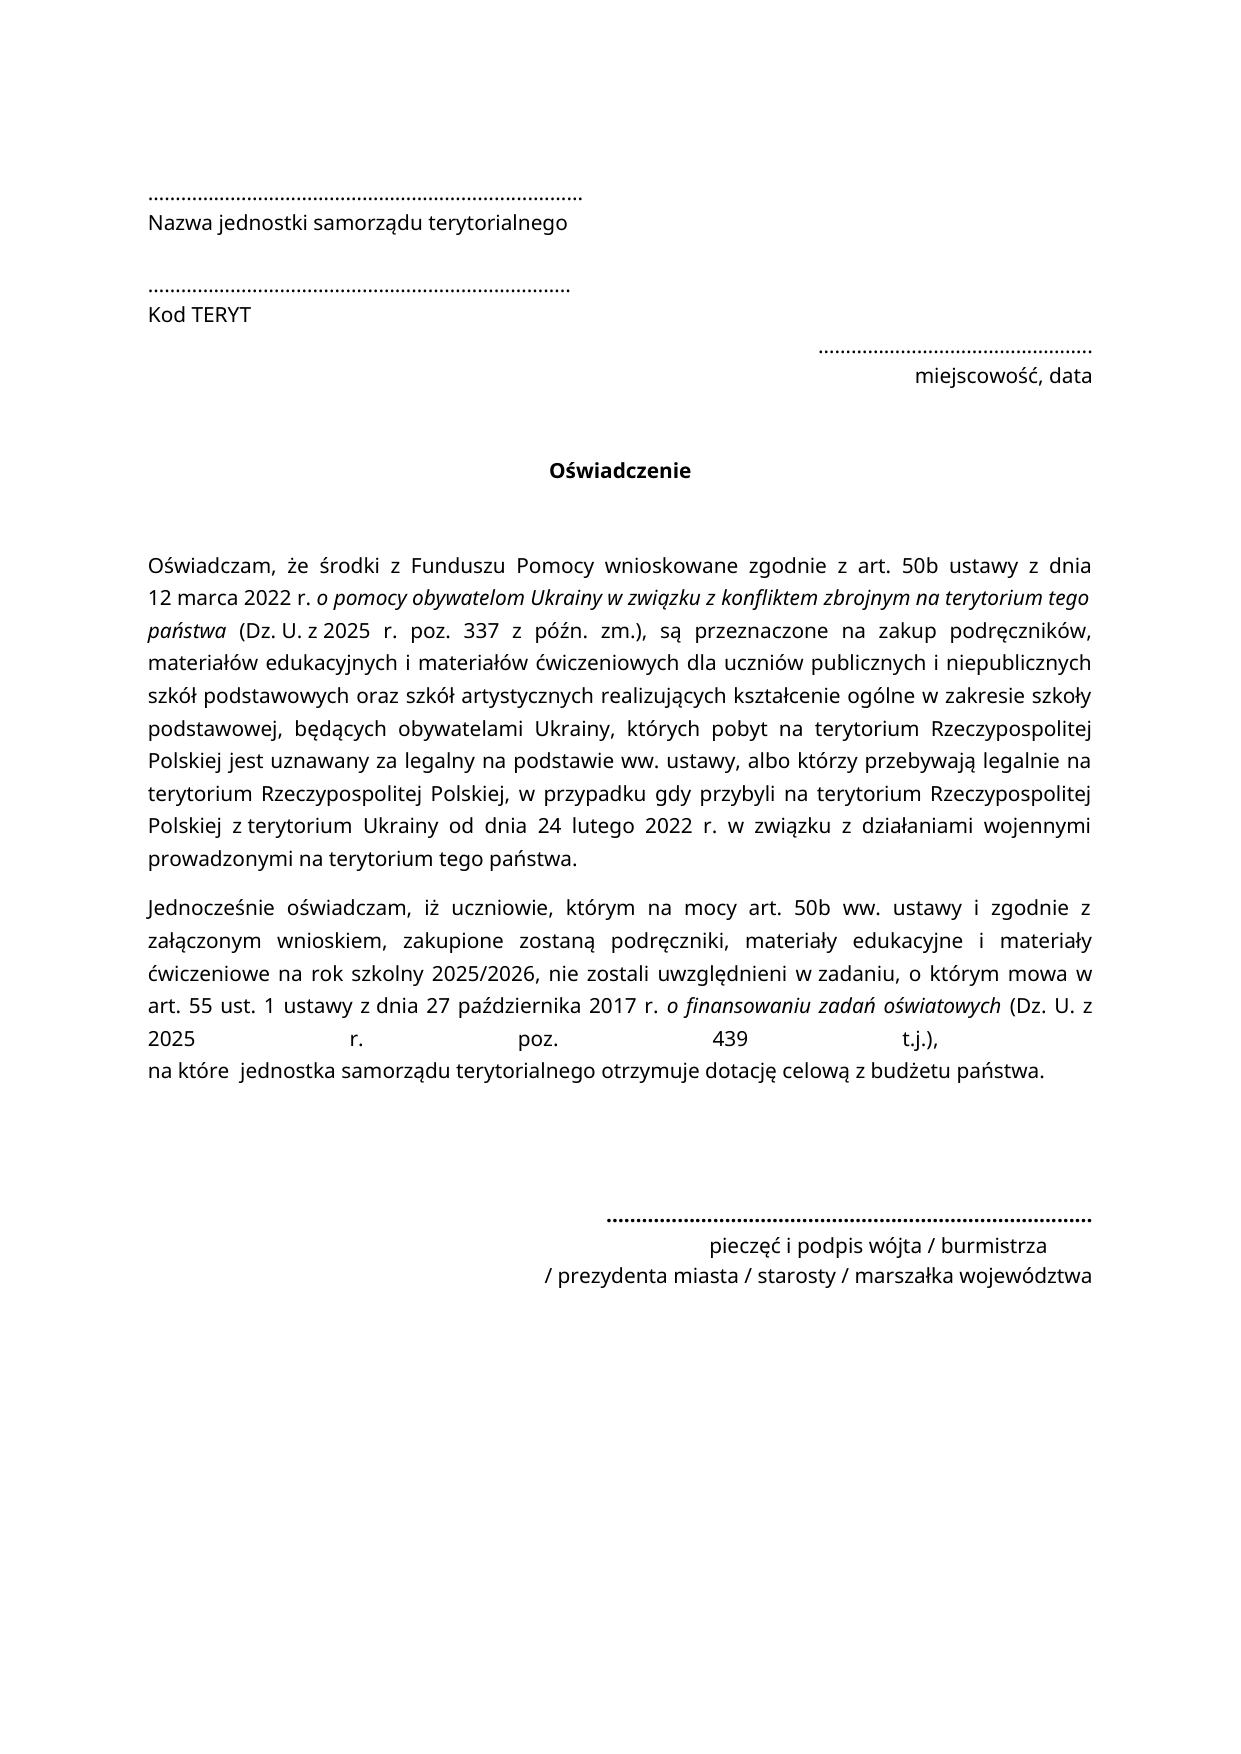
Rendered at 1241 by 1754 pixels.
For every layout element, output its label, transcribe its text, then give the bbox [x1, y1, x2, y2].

text …………………….…………………………………………......... [148, 1200, 1093, 1229]
text Kod TERYT [148, 300, 1093, 329]
text pieczęć i podpis wójta / burmistrza [664, 1231, 1093, 1259]
text Nazwa jednostki samorządu terytorialnego [148, 208, 1093, 237]
text ………………………………………….. [148, 331, 1093, 359]
text ………………………………………………………………….. [148, 270, 1093, 298]
text Jednocześnie oświadczam, iż uczniowie, którym na mocy art. 50b ww. ustawy i zgodnie z załączonym wnioskiem, zakupione zostaną podręczniki, materiały edukacyjne i materiały ćwiczeniowe na rok szkolny 2025/2026, nie zostali uwzględnieni w zadaniu, o którym mowa w art. 55 ust. 1 ustawy z dnia 27 października 2017 r. o finansowaniu zadań oświatowych (Dz. U. z 2025 r. poz. 439 t.j.), na które jednostka samorządu terytorialnego otrzymuje dotację celową z budżetu państwa. [148, 893, 1093, 1085]
text Oświadczenie [148, 456, 1093, 484]
text / prezydenta miasta / starosty / marszałka województwa [443, 1262, 1093, 1290]
text Oświadczam, że środki z Funduszu Pomocy wnioskowane zgodnie z art. 50b ustawy z dnia 12 marca 2022 r. o pomocy obywatelom Ukrainy w związku z konfliktem zbrojnym na terytorium tego państwa (Dz. U. z 2025 r. poz. 337 z późn. zm.), są przeznaczone na zakup podręczników, materiałów edukacyjnych i materiałów ćwiczeniowych dla uczniów publicznych i niepublicznych szkół podstawowych oraz szkół artystycznych realizujących kształcenie ogólne w zakresie szkoły podstawowej, będących obywatelami Ukrainy, których pobyt na terytorium Rzeczypospolitej Polskiej jest uznawany za legalny na podstawie ww. ustawy, albo którzy przebywają legalnie na terytorium Rzeczypospolitej Polskiej, w przypadku gdy przybyli na terytorium Rzeczypospolitej Polskiej z terytorium Ukrainy od dnia 24 lutego 2022 r. w związku z działaniami wojennymi prowadzonymi na terytorium tego państwa. [148, 551, 1093, 873]
text ……………………………………………………................... [148, 178, 1093, 206]
text miejscowość, data [148, 362, 1093, 390]
